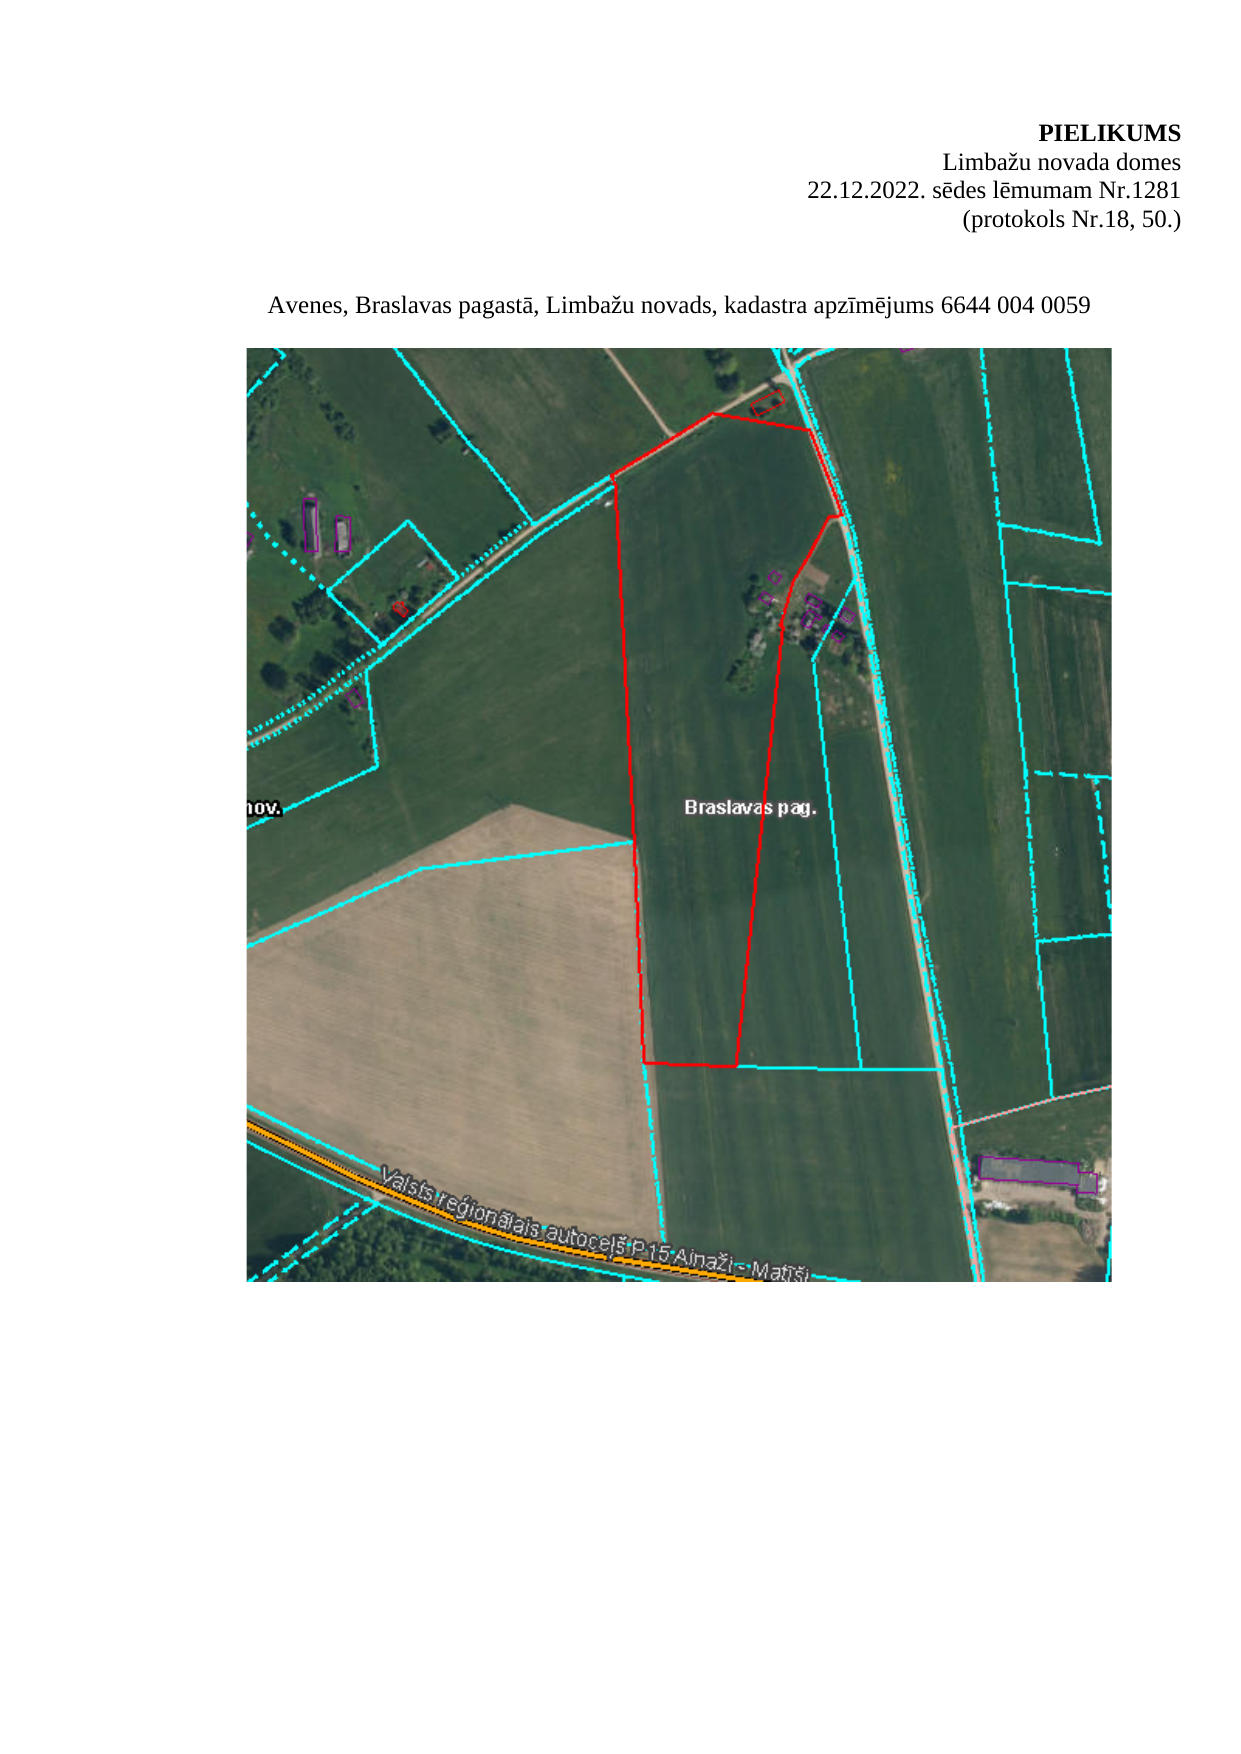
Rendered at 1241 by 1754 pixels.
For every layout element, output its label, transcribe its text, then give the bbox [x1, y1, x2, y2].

text PIELIKUMS [177, 118, 1181, 147]
text Avenes, Braslavas pagastā, Limbažu novads, kadastra apzīmējums 6644 004 0059 [177, 291, 1181, 319]
text 22.12.2022. sēdes lēmumam Nr.1281 [177, 176, 1181, 204]
text Limbažu novada domes [177, 147, 1181, 176]
picture [246, 348, 1112, 1282]
text (protokols Nr.18, 50.) [177, 204, 1181, 233]
